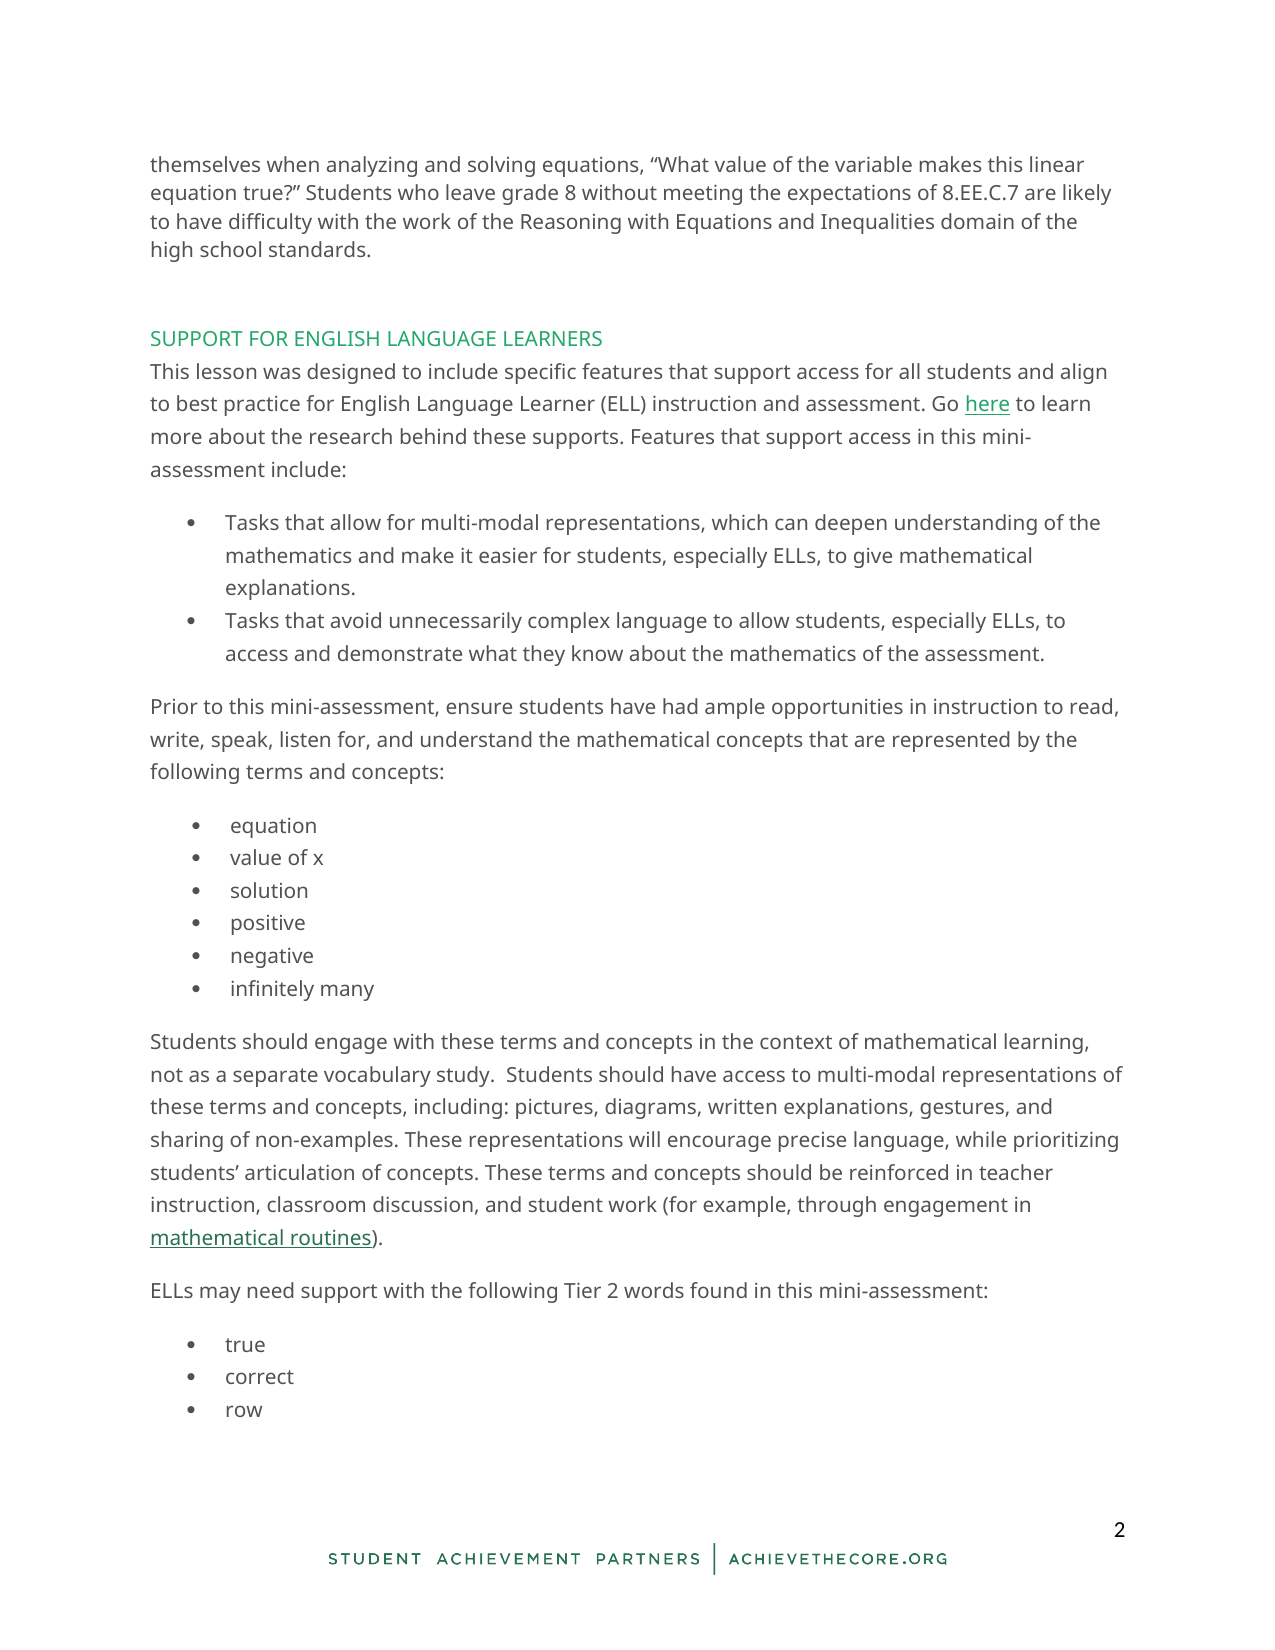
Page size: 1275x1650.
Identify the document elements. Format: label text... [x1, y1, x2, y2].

list positive [192, 908, 1125, 937]
list true [187, 1330, 1125, 1358]
text SUPPORT FOR ENGLISH LANGUAGE LEARNERS [150, 324, 1125, 353]
list Tasks that allow for multi-modal representations, which can deepen understanding of the mathematics and make it easier for students, especially ELLs, to give mathematical explanations. [187, 508, 1125, 602]
list infinitely many [192, 974, 1125, 1002]
text ELLs may need support with the following Tier 2 words found in this mini-assessment: [150, 1276, 1125, 1305]
list solution [192, 876, 1125, 904]
text This lesson was designed to include specific features that support access for all students and align to best practice for English Language Learner (ELL) instruction and assessment. Go here to learn more about the research behind these supports. Features that support access in this mini-assessment include: [150, 357, 1125, 483]
text Students should engage with these terms and concepts in the context of mathematical learning, not as a separate vocabulary study. Students should have access to multi-modal representations of these terms and concepts, including: pictures, diagrams, written explanations, gestures, and sharing of non-examples. These representations will encourage precise language, while prioritizing students’ articulation of concepts. These terms and concepts should be reinforced in teacher instruction, classroom discussion, and student work (for example, through engagement in mathematical routines). [150, 1027, 1125, 1251]
list correct [187, 1362, 1125, 1391]
list equation [192, 811, 1125, 839]
list row [187, 1395, 1125, 1423]
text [150, 150, 1125, 264]
picture [328, 1543, 947, 1575]
text Prior to this mini-assessment, ensure students have had ample opportunities in instruction to read, write, speak, listen for, and understand the mathematical concepts that are represented by the following terms and concepts: [150, 692, 1125, 786]
list value of x [192, 843, 1125, 872]
list Tasks that avoid unnecessarily complex language to allow students, especially ELLs, to access and demonstrate what they know about the mathematics of the assessment. [187, 606, 1125, 667]
list negative [192, 941, 1125, 969]
